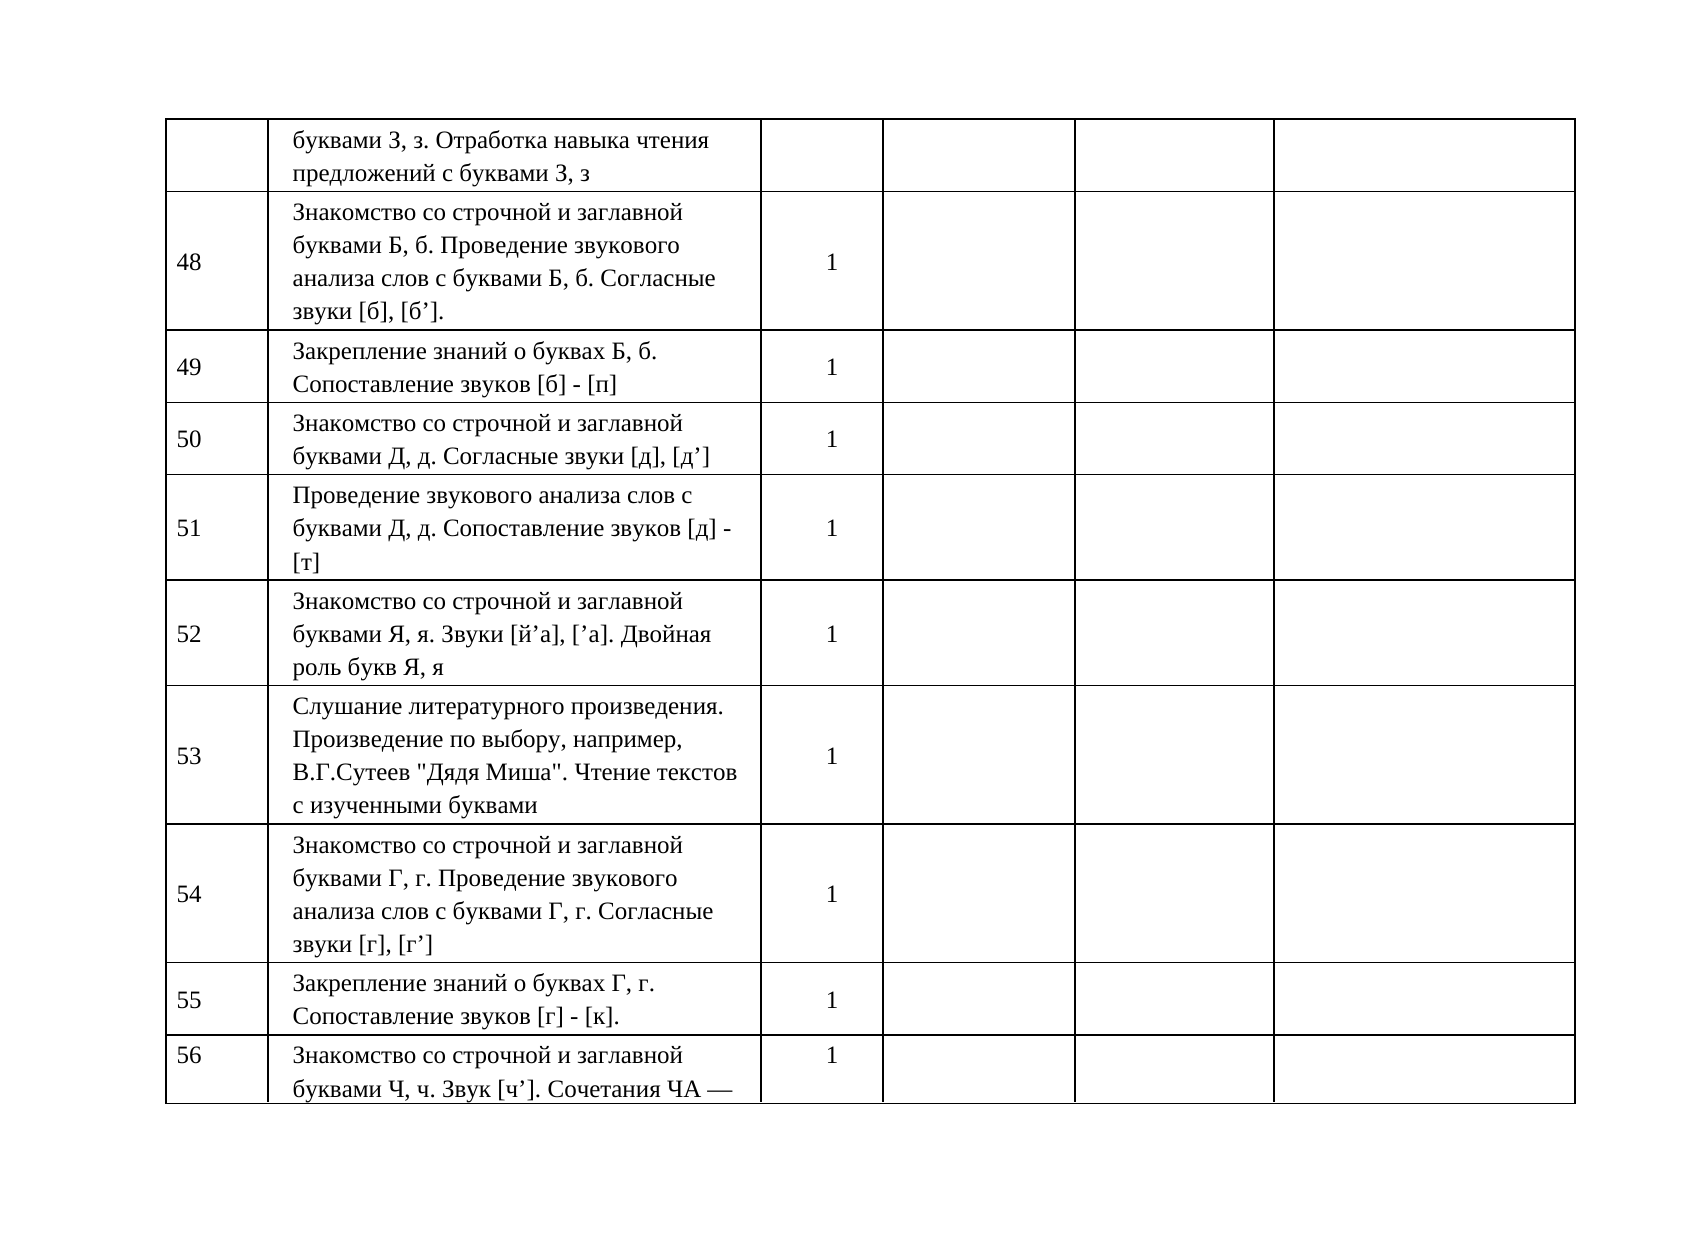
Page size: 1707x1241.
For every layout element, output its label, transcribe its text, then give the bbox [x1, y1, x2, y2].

table_cell [884, 686, 1074, 823]
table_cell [269, 120, 760, 191]
table_cell 1 [762, 403, 882, 474]
table_cell 1 [762, 686, 882, 823]
table_cell [884, 963, 1074, 1034]
table_cell [884, 120, 1074, 191]
table_cell [1076, 1036, 1273, 1102]
table_cell [1275, 192, 1574, 329]
table_cell [884, 581, 1074, 684]
table_cell 1 [762, 825, 882, 961]
table_cell [1076, 825, 1273, 961]
table_cell [1076, 963, 1273, 1034]
table_cell 51 [167, 475, 267, 579]
table_cell 54 [167, 825, 267, 961]
table_cell [1275, 403, 1574, 474]
table_cell Закрепление знаний о буквах Б, б. Сопоставление звуков [б] - [п] [269, 331, 760, 401]
table_cell 56 [167, 1036, 267, 1102]
table_cell Проведение звукового анализа слов с буквами Д, д. Сопоставление звуков [д] - [т] [269, 475, 760, 579]
table_cell [1076, 331, 1273, 401]
table_cell 1 [762, 192, 882, 329]
table_cell Знакомство со строчной и заглавной буквами Я, я. Звуки [й’а], [’а]. Двойная роль букв Я, я [269, 581, 760, 684]
table_cell [1275, 475, 1574, 579]
table_cell 1 [762, 1036, 882, 1102]
table_cell [884, 475, 1074, 579]
table_cell [1275, 825, 1574, 961]
table_cell [1275, 331, 1574, 401]
table_cell 48 [167, 192, 267, 329]
table_cell 47 [167, 120, 267, 191]
table_cell [884, 192, 1074, 329]
table_cell 55 [167, 963, 267, 1034]
table_cell 49 [167, 331, 267, 401]
table_cell [884, 1036, 1074, 1102]
table_cell 1 [762, 581, 882, 684]
table_cell [1275, 1036, 1574, 1102]
table_cell [1076, 581, 1273, 684]
table_cell [1275, 963, 1574, 1034]
table_cell 1 [762, 120, 882, 191]
table_cell [1076, 403, 1273, 474]
table_cell 50 [167, 403, 267, 474]
table_cell [1076, 192, 1273, 329]
table_cell 52 [167, 581, 267, 684]
table_cell 53 [167, 686, 267, 823]
table_cell Знакомство со строчной и заглавной буквами Б, б. Проведение звукового анализа слов с буквами Б, б. Согласные звуки [б], [б’]. [269, 192, 760, 329]
table_cell Знакомство со строчной и заглавной буквами Г, г. Проведение звукового анализа слов с буквами Г, г. Согласные звуки [г], [г’] [269, 825, 760, 961]
table_cell [1076, 475, 1273, 579]
table_cell [1275, 686, 1574, 823]
table_cell [884, 331, 1074, 401]
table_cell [269, 1036, 760, 1102]
table_cell [1275, 120, 1574, 191]
table_cell [1076, 120, 1273, 191]
table_cell [884, 825, 1074, 961]
table_cell [884, 403, 1074, 474]
table_cell Слушание литературного произведения. Произведение по выбору, например, В.Г.Сутеев "Дядя Миша". Чтение текстов с изученными буквами [269, 686, 760, 823]
table_cell [1275, 581, 1574, 684]
table_cell Знакомство со строчной и заглавной буквами Д, д. Согласные звуки [д], [д’] [269, 403, 760, 474]
table_cell 1 [762, 475, 882, 579]
table_cell 1 [762, 963, 882, 1034]
table_cell [1076, 686, 1273, 823]
table_cell 1 [762, 331, 882, 401]
table_cell Закрепление знаний о буквах Г, г. Сопоставление звуков [г] - [к]. [269, 963, 760, 1034]
